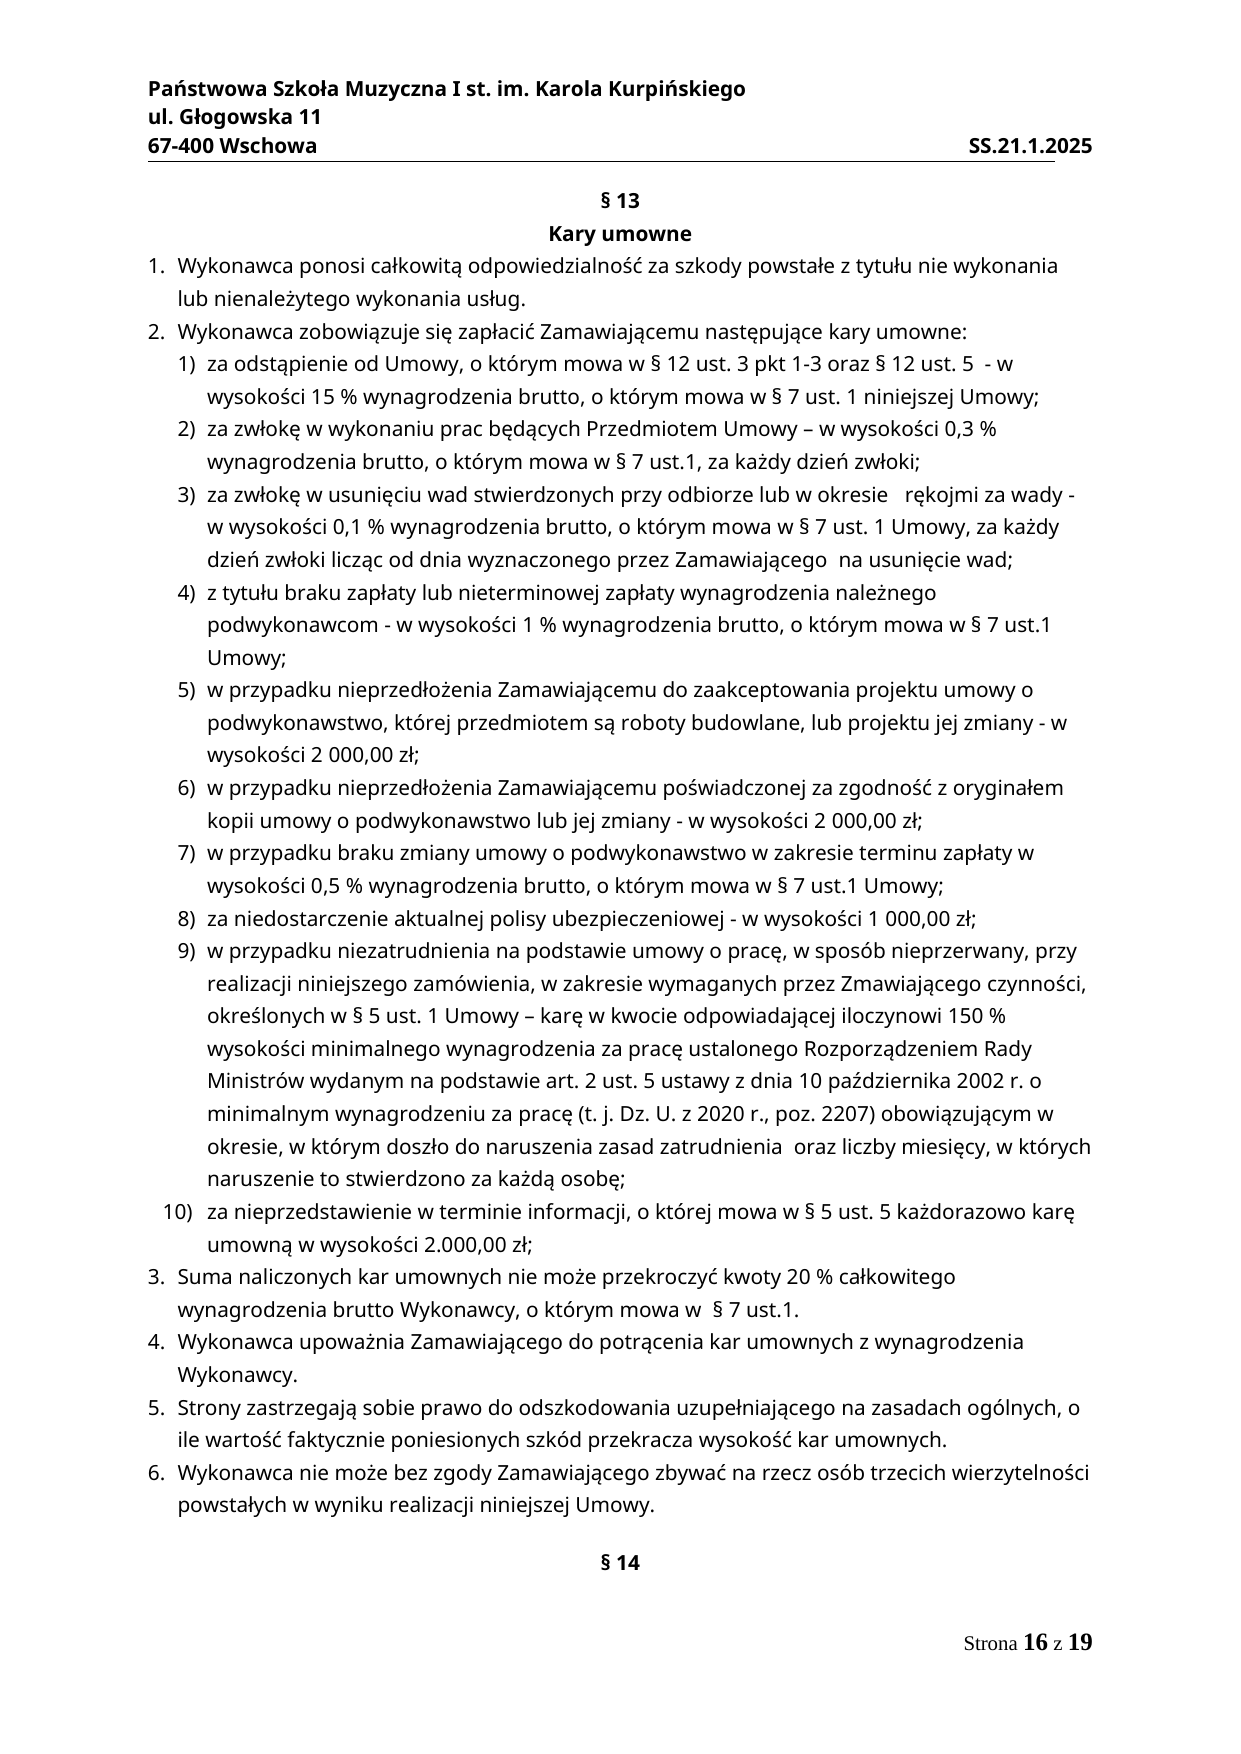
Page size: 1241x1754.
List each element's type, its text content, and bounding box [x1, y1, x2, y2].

list za zwłokę w wykonaniu prac będących Przedmiotem Umowy – w wysokości 0,3 % wynagrodzenia brutto, o którym mowa w § 7 ust.1, za każdy dzień zwłoki; [177, 414, 1092, 476]
list w przypadku braku zmiany umowy o podwykonawstwo w zakresie terminu zapłaty w wysokości 0,5 % wynagrodzenia brutto, o którym mowa w § 7 ust.1 Umowy; [177, 838, 1092, 899]
text Kary umowne [148, 219, 1092, 247]
list w przypadku niezatrudnienia na podstawie umowy o pracę, w sposób nieprzerwany, przy realizacji niniejszego zamówienia, w zakresie wymaganych przez Zmawiającego czynności, określonych w § 5 ust. 1 Umowy – karę w kwocie odpowiadającej iloczynowi 150 % wysokości minimalnego wynagrodzenia za pracę ustalonego Rozporządzeniem Rady Ministrów wydanym na podstawie art. 2 ust. 5 ustawy z dnia 10 października 2002 r. o minimalnym wynagrodzeniu za pracę (t. j. Dz. U. z 2020 r., poz. 2207) obowiązującym w okresie, w którym doszło do naruszenia zasad zatrudnienia oraz liczby miesięcy, w których naruszenie to stwierdzono za każdą osobę; [177, 936, 1092, 1193]
list w przypadku nieprzedłożenia Zamawiającemu do zaakceptowania projektu umowy o podwykonawstwo, której przedmiotem są roboty budowlane, lub projektu jej zmiany - w wysokości 2 000,00 zł; [177, 675, 1092, 769]
list Strony zastrzegają sobie prawo do odszkodowania uzupełniającego na zasadach ogólnych, o ile wartość faktycznie poniesionych szkód przekracza wysokość kar umownych. [148, 1393, 1092, 1454]
list w przypadku nieprzedłożenia Zamawiającemu poświadczonej za zgodność z oryginałem kopii umowy o podwykonawstwo lub jej zmiany - w wysokości 2 000,00 zł; [177, 773, 1092, 834]
text § 13 [148, 186, 1092, 215]
list Wykonawca nie może bez zgody Zamawiającego zbywać na rzecz osób trzecich wierzytelności powstałych w wyniku realizacji niniejszej Umowy. [148, 1458, 1092, 1519]
text § 14 [148, 1548, 1092, 1577]
list Wykonawca zobowiązuje się zapłacić Zamawiającemu następujące kary umowne: [148, 317, 1092, 345]
list za zwłokę w usunięciu wad stwierdzonych przy odbiorze lub w okresie rękojmi za wady - w wysokości 0,1 % wynagrodzenia brutto, o którym mowa w § 7 ust. 1 Umowy, za każdy dzień zwłoki licząc od dnia wyznaczonego przez Zamawiającego na usunięcie wad; [177, 480, 1092, 573]
list Suma naliczonych kar umownych nie może przekroczyć kwoty 20 % całkowitego wynagrodzenia brutto Wykonawcy, o którym mowa w § 7 ust.1. [148, 1262, 1092, 1323]
list Wykonawca upoważnia Zamawiającego do potrącenia kar umownych z wynagrodzenia Wykonawcy. [148, 1327, 1092, 1388]
list za niedostarczenie aktualnej polisy ubezpieczeniowej - w wysokości 1 000,00 zł; [177, 904, 1092, 932]
list za odstąpienie od Umowy, o którym mowa w § 12 ust. 3 pkt 1-3 oraz § 12 ust. 5 - w wysokości 15 % wynagrodzenia brutto, o którym mowa w § 7 ust. 1 niniejszej Umowy; [177, 349, 1092, 410]
list z tytułu braku zapłaty lub nieterminowej zapłaty wynagrodzenia należnego podwykonawcom - w wysokości 1 % wynagrodzenia brutto, o którym mowa w § 7 ust.1 Umowy; [177, 578, 1092, 671]
list Wykonawca ponosi całkowitą odpowiedzialność za szkody powstałe z tytułu nie wykonania lub nienależytego wykonania usług. [148, 252, 1092, 313]
list za nieprzedstawienie w terminie informacji, o której mowa w § 5 ust. 5 każdorazowo karę umowną w wysokości 2.000,00 zł; [162, 1197, 1092, 1258]
